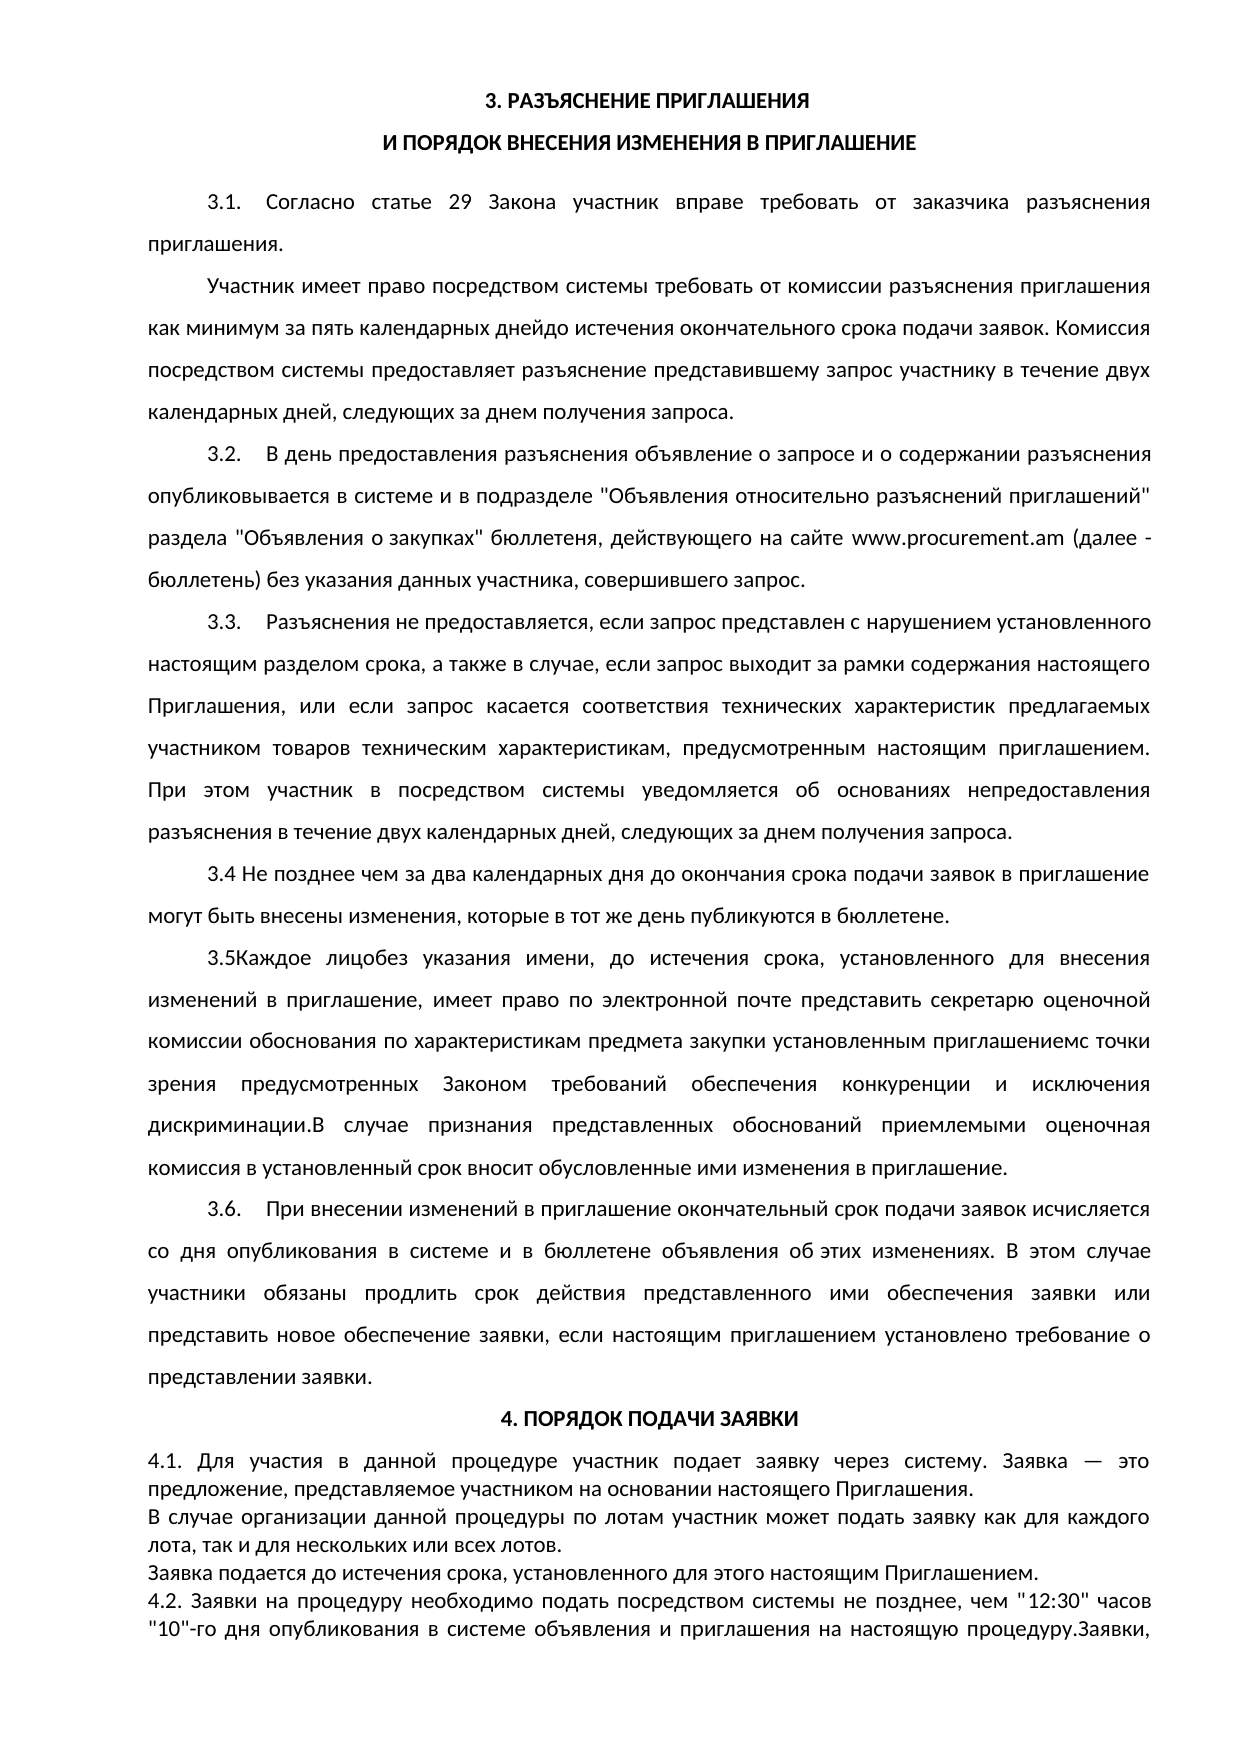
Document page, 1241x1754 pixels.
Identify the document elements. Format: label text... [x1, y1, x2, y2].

text В случае организации данной процедуры по лотам участник может подать заявку как для каждого лота, так и для нескольких или всех лотов. [148, 1502, 1152, 1558]
text 3.4 Не позднее чем за два календарных дня до окончания срока подачи заявок в приглашение могут быть внесены изменения, которые в тот же день публикуются в бюллетене. [148, 859, 1152, 929]
text 3.1. Согласно статье 29 Закона участник вправе требовать от заказчика разъяснения приглашения. [148, 187, 1152, 257]
text Заявка подается до истечения срока, установленного для этого настоящим Приглашением. [148, 1558, 1152, 1587]
text 4. ПОРЯДОК ПОДАЧИ ЗАЯВКИ [148, 1404, 1152, 1432]
text 3.6. При внесении изменений в приглашение окончательный срок подачи заявок исчисляется со дня опубликования в системе и в бюллетене объявления об этих изменениях. В этом случае участники обязаны продлить срок действия представленного ими обеспечения заявки или представить новое обеспечение заявки, если настоящим приглашением установлено требование о представлении заявки. [148, 1194, 1152, 1391]
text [148, 1587, 1152, 1643]
text 3.2. В день предоставления разъяснения объявление о запросе и о содержании разъяснения опубликовывается в системе и в подразделе "Объявления относительно разъяснений приглашений" раздела "Объявления о закупках" бюллетеня, действующего на сайте www.procurement.am (далее - бюллетень) без указания данных участника, совершившего запрос. [148, 439, 1152, 593]
text Участник имеет право посредством системы требовать от комиссии разъяснения приглашения как минимум за пять календарных днейдо истечения окончательного срока подачи заявок. Комиссия посредством системы предоставляет разъяснение представившему запрос участнику в течение двух календарных дней, следующих за днем получения запроса. [148, 271, 1152, 425]
text 3.5Каждое лицобез указания имени, до истечения срока, установленного для внесения изменений в приглашение, имеет право по электронной почте представить секретарю оценочной комиссии обоснования по характеристикам предмета закупки установленным приглашениемс точки зрения предусмотренных Законом требований обеспечения конкуренции и исключения дискриминации.В случае признания представленных обоснований приемлемыми оценочная комиссия в установленный срок вносит обусловленные ими изменения в приглашение. [148, 943, 1152, 1181]
text 4.1. Для участия в данной процедуре участник подает заявку через систему. Заявка — это предложение, представляемое участником на основании настоящего Приглашения. [148, 1446, 1152, 1502]
text 3.3. Разъяснения не предоставляется, если запрос представлен с нарушением установленного настоящим разделом срока, а также в случае, если запрос выходит за рамки содержания настоящего Приглашения, или если запрос касается соответствия технических характеристик предлагаемых участником товаров техническим характеристикам, предусмотренным настоящим приглашением. При этом участник в посредством системы уведомляется об основаниях непредоставления разъяснения в течение двух календарных дней, следующих за днем получения запроса. [148, 607, 1152, 845]
text 3. РАЗЪЯСНЕНИЕ ПРИГЛАШЕНИЯ И ПОРЯДОК ВНЕСЕНИЯ ИЗМЕНЕНИЯ В ПРИГЛАШЕНИЕ [148, 86, 1152, 156]
